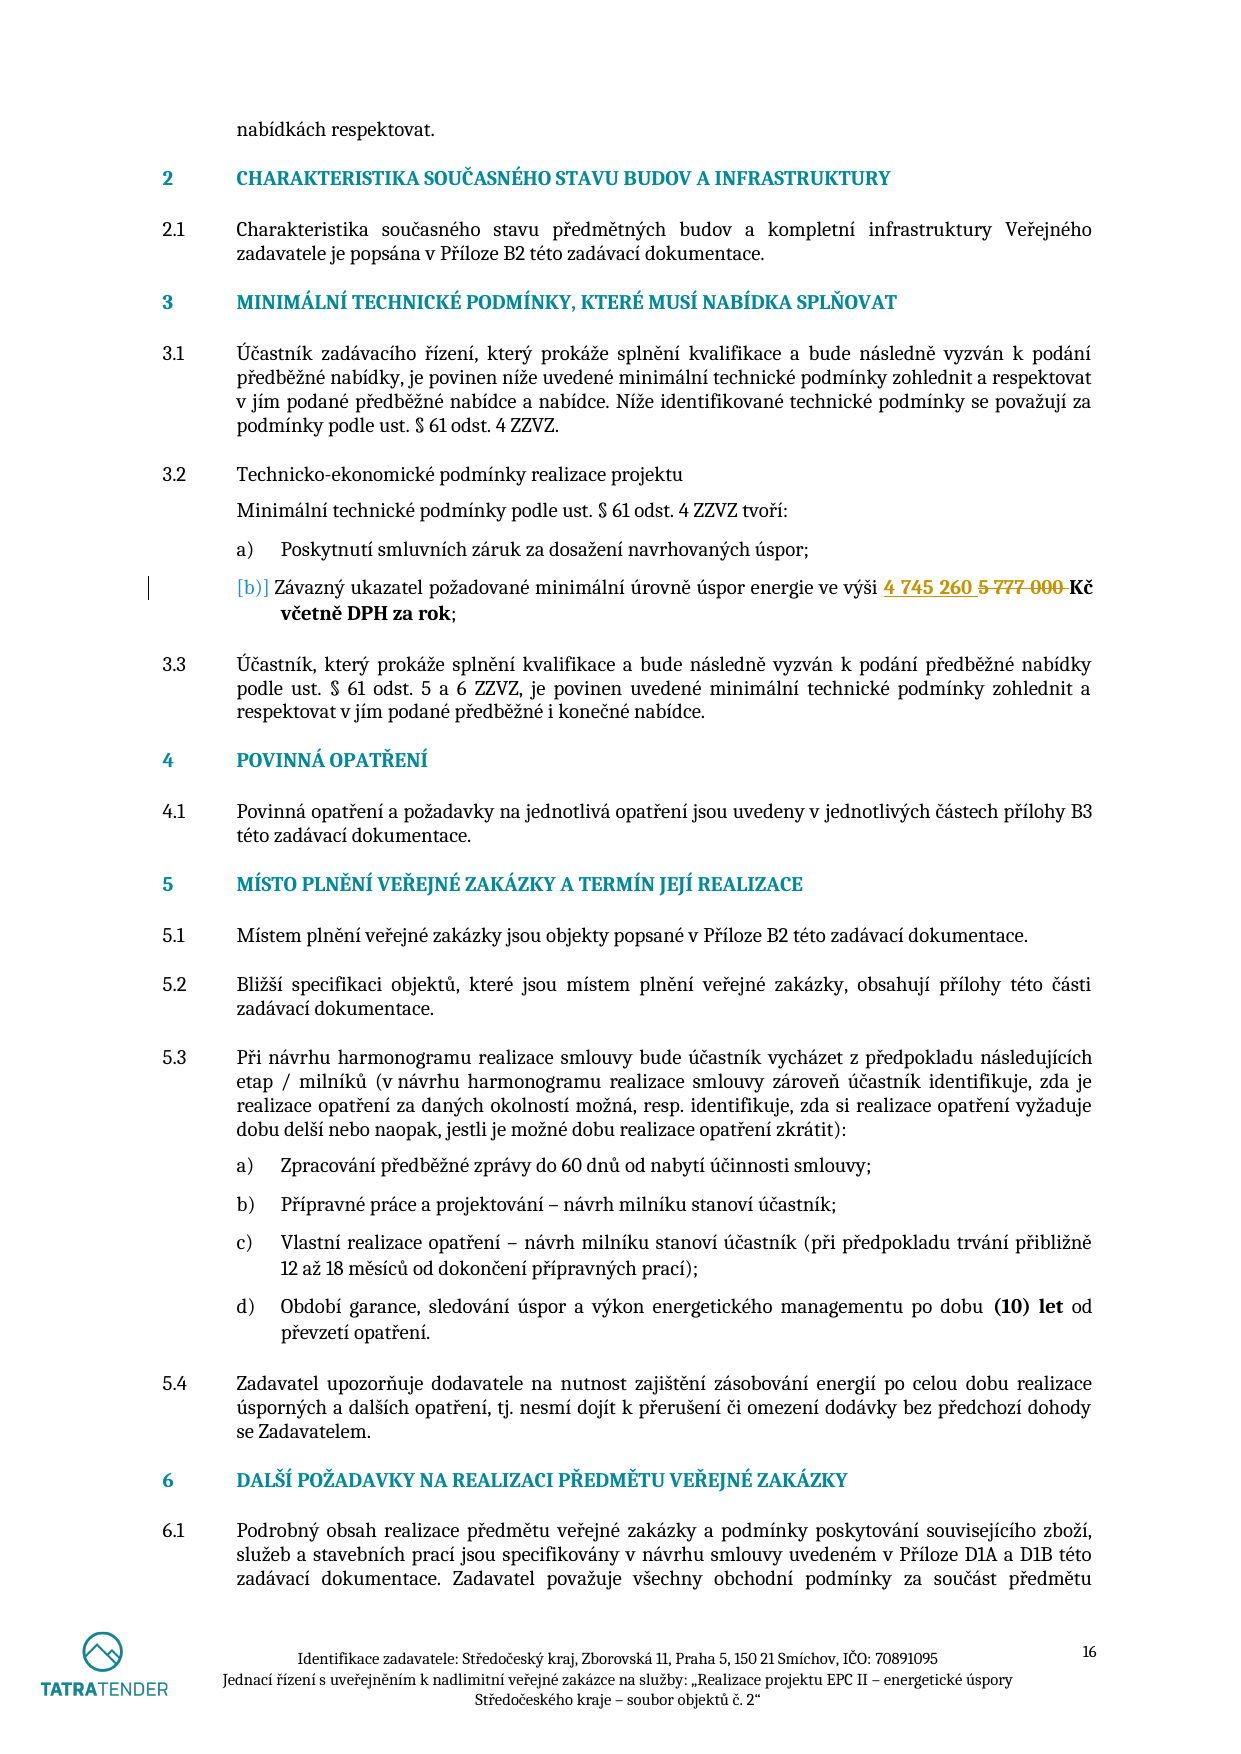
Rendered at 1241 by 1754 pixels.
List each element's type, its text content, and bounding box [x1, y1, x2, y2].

subtitle Poskytnutí smluvních záruk za dosažení navrhovaných úspor; [236, 537, 1093, 561]
subtitle Povinná opatření a požadavky na jednotlivá opatření jsou uvedeny v jednotlivých částech přílohy B3 této zadávací dokumentace. [162, 800, 1093, 848]
subtitle Přípravné práce a projektování – návrh milníku stanoví účastník; [236, 1192, 1093, 1216]
subtitle Vlastní realizace opatření – návrh milníku stanoví účastník (při předpokladu trvání přibližně 12 až 18 měsíců od dokončení přípravných prací); [236, 1231, 1093, 1280]
subtitle Další požadavky na realizaci předmětu veřejné zakázky [162, 1468, 1093, 1492]
subtitle Období garance, sledování úspor a výkon energetického managementu po dobu (10) let od převzetí opatření. [236, 1295, 1093, 1344]
picture [20, 1621, 188, 1710]
subtitle Povinná opatření [162, 749, 1093, 773]
subtitle Účastník, který prokáže splnění kvalifikace a bude následně vyzván k podání předběžné nabídky podle ust. § 61 odst. 5 a 6 ZZVZ, je povinen uvedené minimální technické podmínky zohlednit a respektovat v jím podané předběžné i konečné nabídce. [162, 652, 1093, 724]
subtitle Minimální technické podmínky, které musí nabídka splňovat [162, 291, 1093, 315]
subtitle Závazný ukazatel požadované minimální úrovně úspor energie ve výši Kč včetně DPH za rok; [236, 576, 1093, 625]
subtitle Charakteristika současného stavu předmětných budov a kompletní infrastruktury Veřejného zadavatele je popsána v Příloze B2 této zadávací dokumentace. [162, 218, 1093, 266]
subtitle Charakteristika současného stavu budov a infrastruktury [162, 167, 1093, 191]
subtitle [162, 118, 1093, 142]
subtitle Místo plnění veřejné zakázky a termín její realizace [162, 873, 1093, 897]
text Minimální technické podmínky podle ust. § 61 odst. 4 ZZVZ tvoří: [236, 499, 1093, 523]
subtitle Místem plnění veřejné zakázky jsou objekty popsané v Příloze B2 této zadávací dokumentace. [162, 924, 1093, 948]
subtitle Zpracování předběžné zprávy do 60 dnů od nabytí účinnosti smlouvy; [236, 1154, 1093, 1178]
subtitle Zadavatel upozorňuje dodavatele na nutnost zajištění zásobování energií po celou dobu realizace úsporných a dalších opatření, tj. nesmí dojít k přerušení či omezení dodávky bez předchozí dohody se Zadavatelem. [162, 1371, 1093, 1443]
subtitle Technicko-ekonomické podmínky realizace projektu [162, 462, 1093, 486]
subtitle Bližší specifikaci objektů, které jsou místem plnění veřejné zakázky, obsahují přílohy této části zadávací dokumentace. [162, 973, 1093, 1021]
subtitle Při návrhu harmonogramu realizace smlouvy bude účastník vycházet z předpokladu následujících etap / milníků (v návrhu harmonogramu realizace smlouvy zároveň účastník identifikuje, zda je realizace opatření za daných okolností možná, resp. identifikuje, zda si realizace opatření vyžaduje dobu delší nebo naopak, jestli je možné dobu realizace opatření zkrátit): [162, 1046, 1093, 1141]
subtitle Účastník zadávacího řízení, který prokáže splnění kvalifikace a bude následně vyzván k podání předběžné nabídky, je povinen níže uvedené minimální technické podmínky zohlednit a respektovat v jím podané předběžné nabídce a nabídce. Níže identifikované technické podmínky se považují za podmínky podle ust. § 61 odst. 4 ZZVZ. [162, 342, 1093, 437]
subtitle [162, 1519, 1093, 1591]
